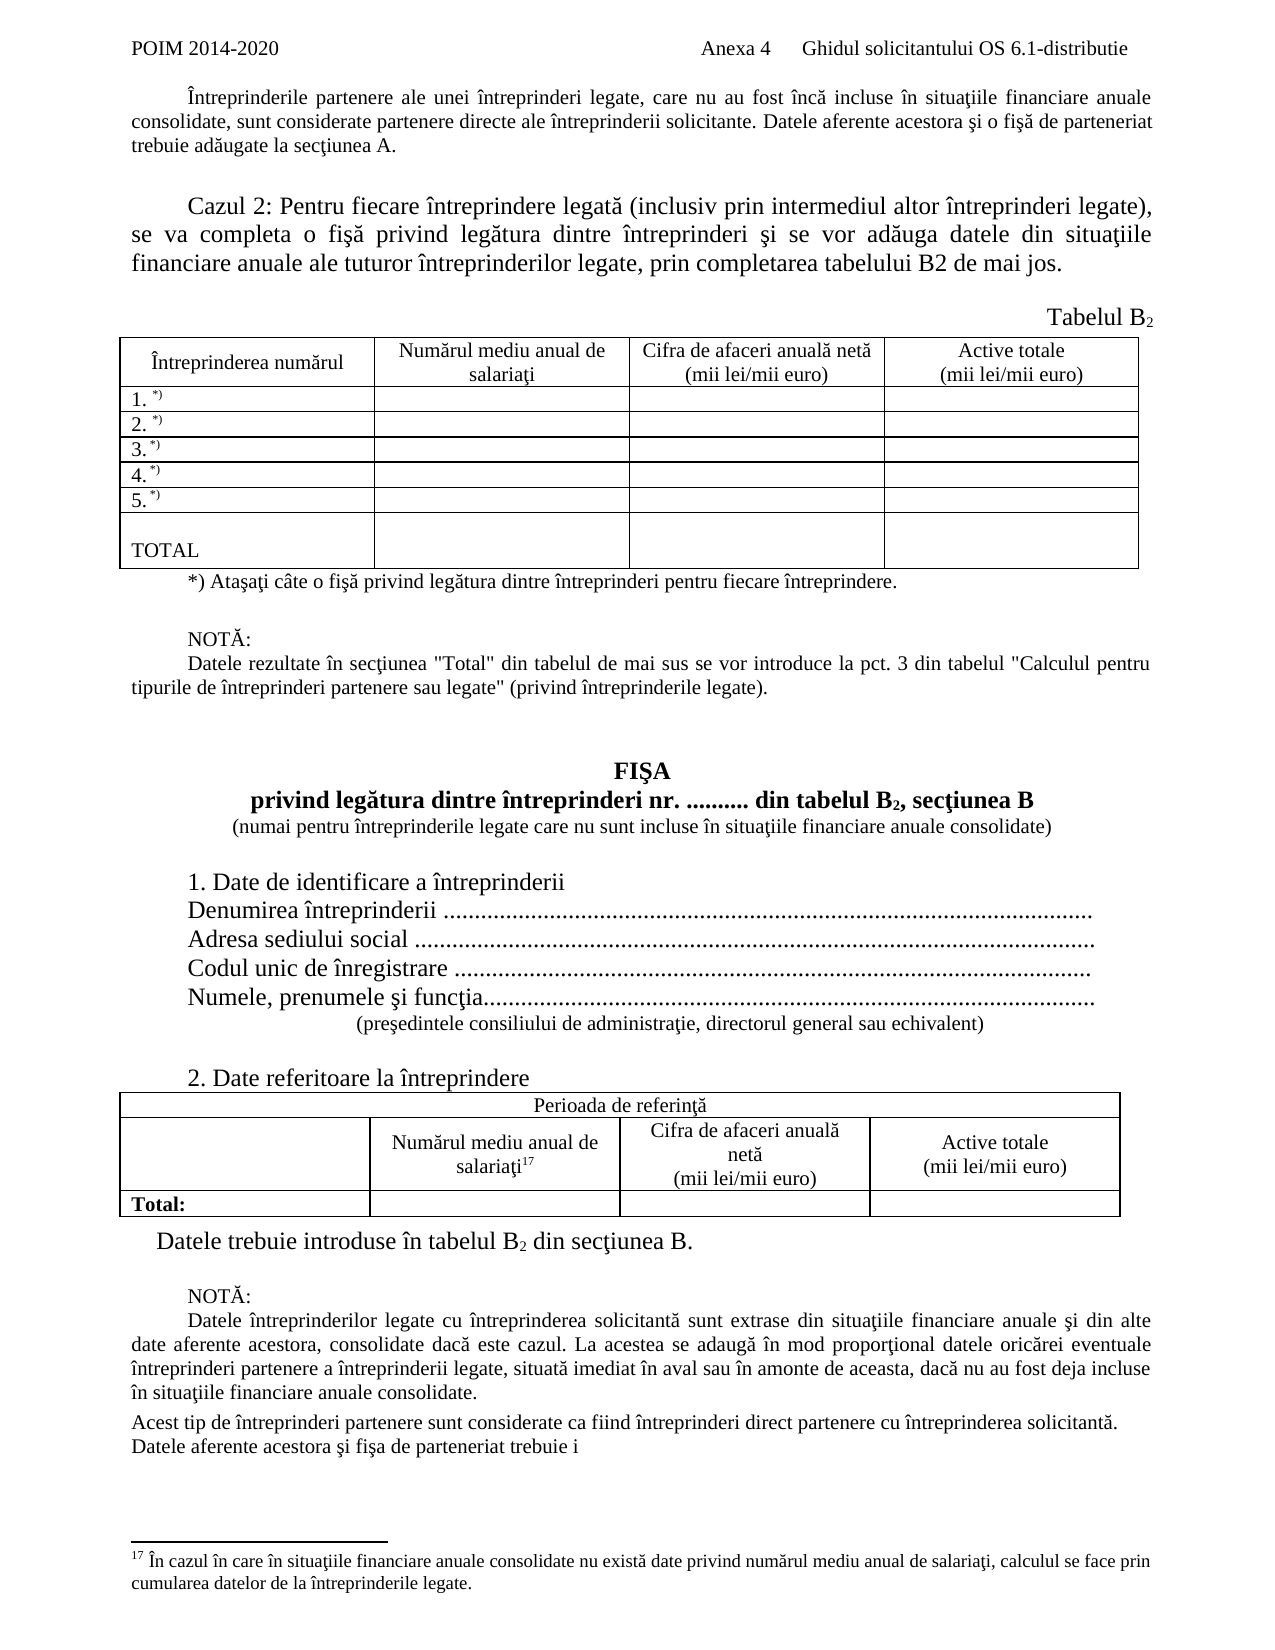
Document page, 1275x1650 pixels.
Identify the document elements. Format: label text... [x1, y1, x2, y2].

table_cell [630, 488, 884, 512]
table_cell [885, 463, 1138, 487]
table_cell 1. *) [121, 387, 374, 411]
table_header Cifra de afaceri anuală netă (mii lei/mii euro) [630, 338, 884, 386]
text privind legătura dintre întreprinderi nr. .......... din tabelul B2, secţiunea B [131, 785, 1153, 814]
table_cell [885, 513, 1138, 568]
text Datele întreprinderilor legate cu întreprinderea solicitantă sunt extrase din situaţiile financiare anuale şi din alte date aferente acestora, consolidate dacă este cazul. La acestea se adaugă în mod proporţional datele oricărei eventuale întreprinderi partenere a întreprinderii legate, situată imediat în aval sau în amonte de aceasta, dacă nu au fost deja incluse în situaţiile financiare anuale consolidate. [131, 1308, 1153, 1404]
text Tabelul B2 [131, 302, 1153, 331]
text NOTĂ: [131, 1284, 1153, 1308]
table_cell [375, 488, 629, 512]
table_cell [871, 1191, 1119, 1216]
text Numele, prenumele şi funcţia.................................................................................................. [131, 982, 1153, 1011]
table_cell Numărul mediu anual de salariaţi [371, 1118, 619, 1190]
table_cell [630, 387, 884, 411]
table_cell 5. *) [121, 488, 374, 512]
text NOTĂ: [131, 627, 1153, 651]
table_cell [885, 412, 1138, 436]
table_cell [621, 1191, 869, 1216]
table_header Active totale (mii lei/mii euro) [885, 338, 1138, 386]
table_cell Cifra de afaceri anuală netă (mii lei/mii euro) [621, 1118, 869, 1190]
text Datele trebuie introduse în tabelul B2 din secţiunea B. [131, 1226, 1153, 1255]
table_cell [121, 1118, 369, 1190]
text Codul unic de înregistrare ...................................................................................................... [131, 953, 1153, 982]
table_header Perioada de referinţă [121, 1093, 1119, 1117]
text (numai pentru întreprinderile legate care nu sunt incluse în situaţiile financiare anuale consolidate) [131, 814, 1153, 838]
table_cell TOTAL [121, 513, 374, 568]
table_cell [630, 412, 884, 436]
table_cell [375, 438, 629, 461]
table_cell Total: [121, 1191, 369, 1216]
table_cell [371, 1191, 619, 1216]
table_header Numărul mediu anual de salariaţi [375, 338, 629, 386]
text (preşedintele consiliului de administraţie, directorul general sau echivalent) [131, 1011, 1153, 1034]
table_cell [885, 438, 1138, 461]
text FIŞA [131, 756, 1153, 785]
text Cazul 2: Pentru fiecare întreprindere legată (inclusiv prin intermediul altor întreprinderi legate), se va completa o fişă privind legătura dintre întreprinderi şi se vor adăuga datele din situaţiile financiare anuale ale tuturor întreprinderilor legate, prin completarea tabelului B2 de mai jos. [131, 191, 1153, 277]
table_cell Active totale (mii lei/mii euro) [871, 1118, 1119, 1190]
text Acest tip de întreprinderi partenere sunt considerate ca fiind întreprinderi direct partenere cu întreprinderea solicitantă. Datele aferente acestora şi fişa de parteneriat trebuie i [131, 1410, 1153, 1458]
text *) Ataşaţi câte o fişă privind legătura dintre întreprinderi pentru fiecare întreprindere. [131, 569, 1153, 593]
table_cell [630, 438, 884, 461]
table_cell [885, 488, 1138, 512]
table_cell 2. *) [121, 412, 374, 436]
text 2. Date referitoare la întreprindere [131, 1063, 1153, 1092]
table_cell [375, 412, 629, 436]
table_cell [630, 463, 884, 487]
table_cell [885, 387, 1138, 411]
text Adresa sediului social ............................................................................................................. [131, 924, 1153, 953]
table_cell [630, 513, 884, 568]
table_cell [375, 463, 629, 487]
table_header Întreprinderea numărul [121, 338, 374, 386]
text Denumirea întreprinderii ........................................................................................................ [131, 896, 1153, 924]
text Datele rezultate în secţiunea "Total" din tabelul de mai sus se vor introduce la pct. 3 din tabelul "Calculul pentru tipurile de întreprinderi partenere sau legate" (privind întreprinderile legate). [131, 651, 1153, 699]
text 1. Date de identificare a întreprinderii [131, 867, 1153, 896]
table_cell 3. *) [121, 438, 374, 461]
table_cell [375, 387, 629, 411]
table_cell 4. *) [121, 463, 374, 487]
table_cell [375, 513, 629, 568]
text Întreprinderile partenere ale unei întreprinderi legate, care nu au fost încă incluse în situaţiile financiare anuale consolidate, sunt considerate partenere directe ale întreprinderii solicitante. Datele aferente acestora şi o fişă de parteneriat trebuie adăugate la secţiunea A. [131, 85, 1153, 157]
